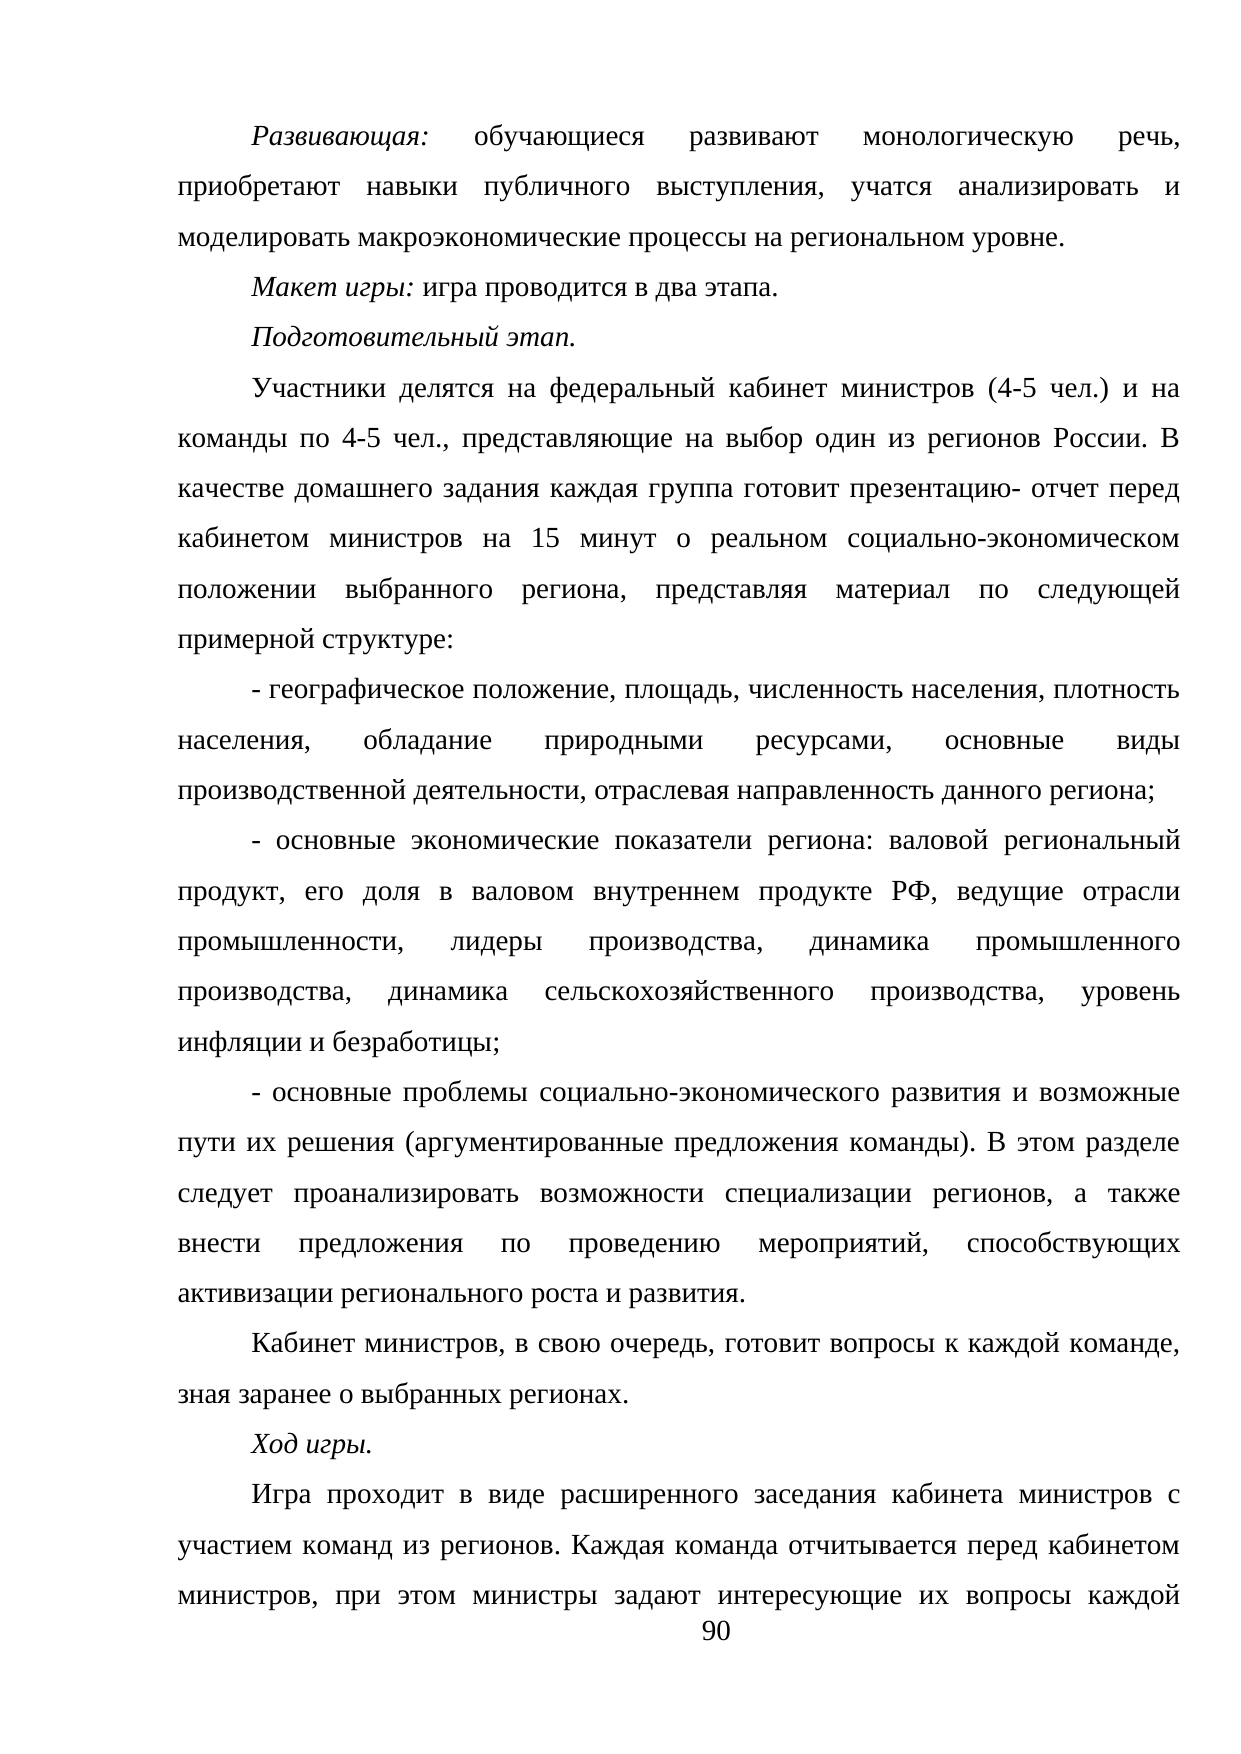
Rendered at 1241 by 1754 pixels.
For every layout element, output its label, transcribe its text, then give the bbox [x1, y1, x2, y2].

text Развивающая: обучающиеся развивают монологическую речь, приобретают навыки публичного выступления, учатся анализировать и моделировать макроэкономические процессы на региональном уровне. [177, 118, 1181, 252]
text - основные экономические показатели региона: валовой региональный продукт, его доля в валовом внутреннем продукте РФ, ведущие отрасли промышленности, лидеры производства, динамика промышленного производства, динамика сельскохозяйственного производства, уровень инфляции и безработицы; [177, 822, 1181, 1057]
text - географическое положение, площадь, численность населения, плотность населения, обладание природными ресурсами, основные виды производственной деятельности, отраслевая направленность данного региона; [177, 672, 1181, 806]
text Ход игры. [177, 1426, 1181, 1460]
text Подготовительный этап. [177, 319, 1181, 353]
text - основные проблемы социально-экономического развития и возможные пути их решения (аргументированные предложения команды). В этом разделе следует проанализировать возможности специализации регионов, а также внести предложения по проведению мероприятий, способствующих активизации регионального роста и развития. [177, 1074, 1181, 1309]
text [177, 1477, 1181, 1611]
text Участники делятся на федеральный кабинет министров (4-5 чел.) и на команды по 4-5 чел., представляющие на выбор один из регионов России. В качестве домашнего задания каждая группа готовит презентацию- отчет перед кабинетом министров на 15 минут о реальном социально-экономическом положении выбранного региона, представляя материал по следующей примерной структуре: [177, 370, 1181, 655]
text Макет игры: игра проводится в два этапа. [177, 269, 1181, 303]
text Кабинет министров, в свою очередь, готовит вопросы к каждой команде, зная заранее о выбранных регионах. [177, 1326, 1181, 1409]
